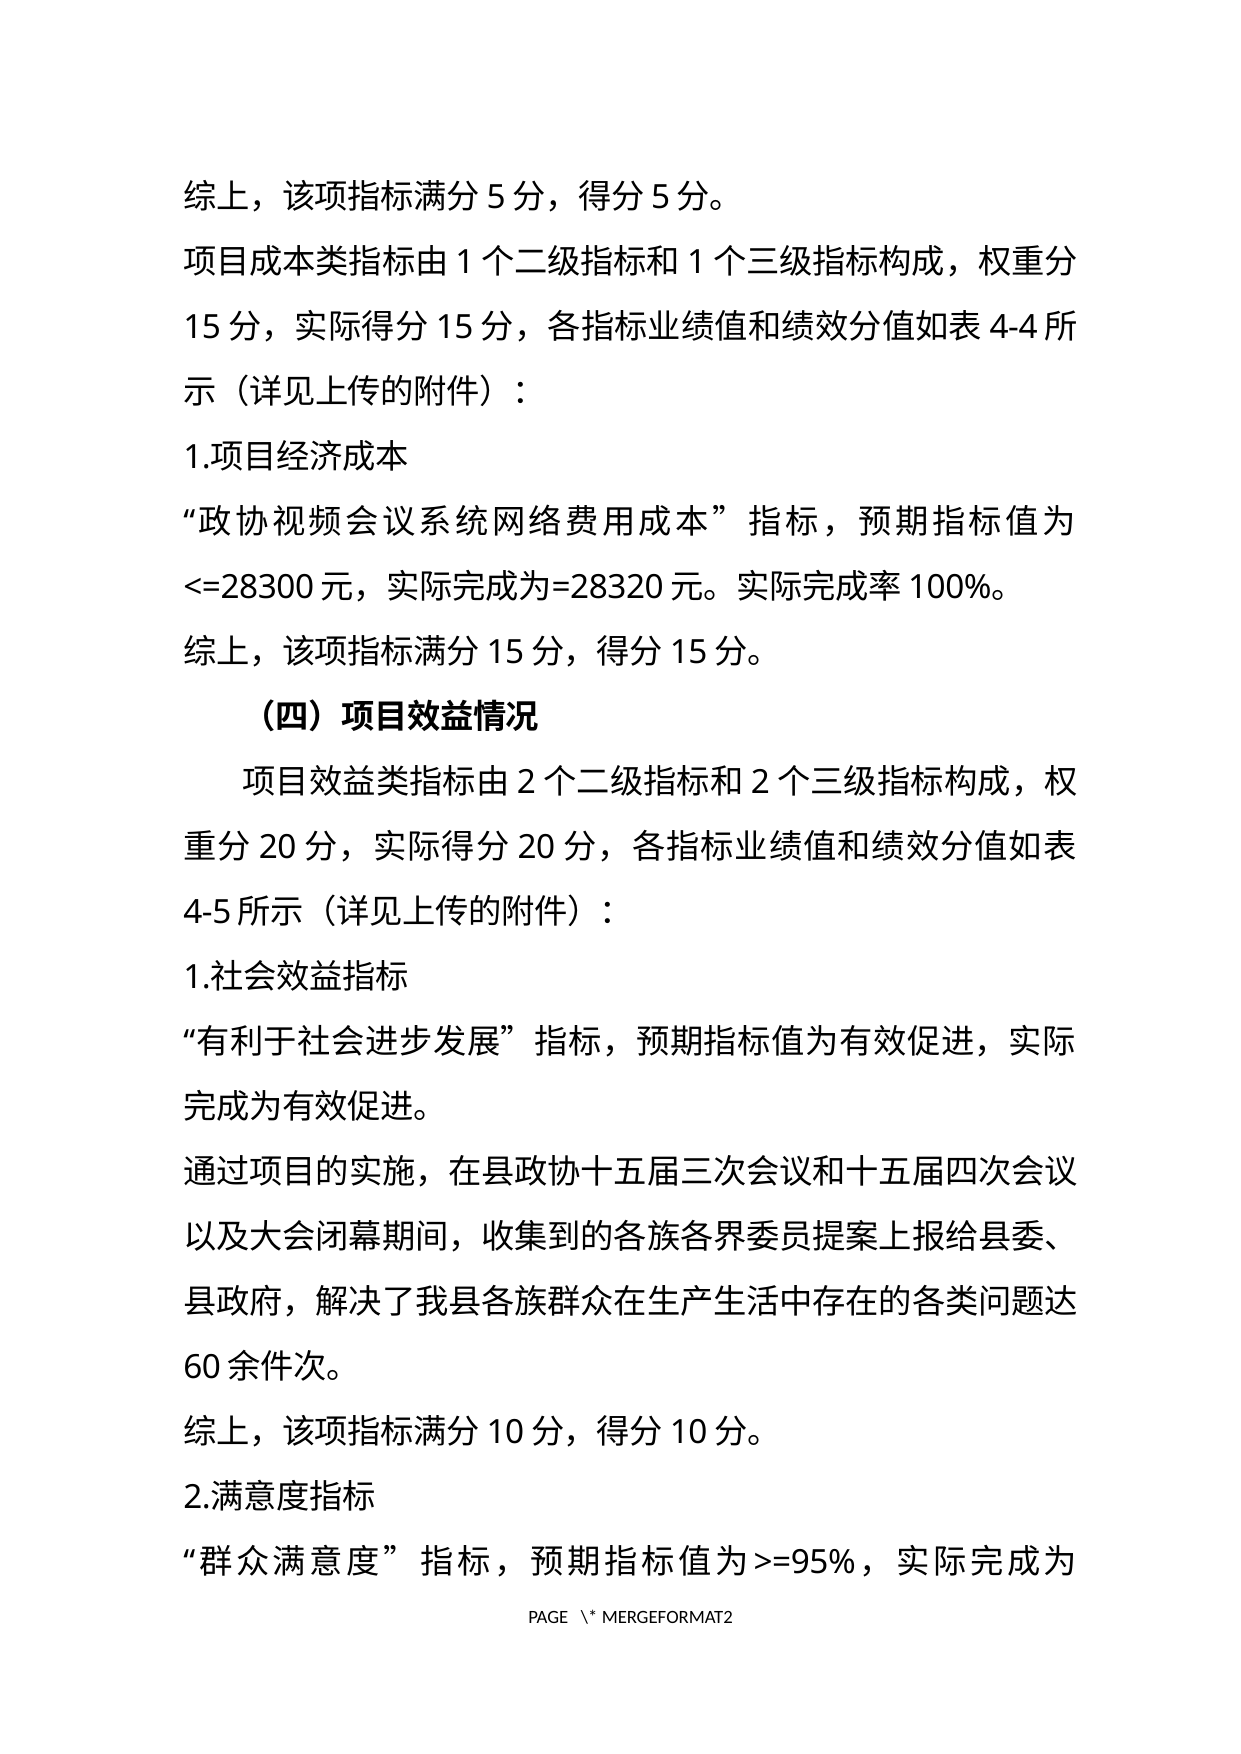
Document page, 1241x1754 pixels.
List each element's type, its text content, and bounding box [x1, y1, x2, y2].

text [183, 162, 1078, 682]
text （四）项目效益情况 [183, 682, 1078, 747]
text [183, 747, 1078, 1592]
